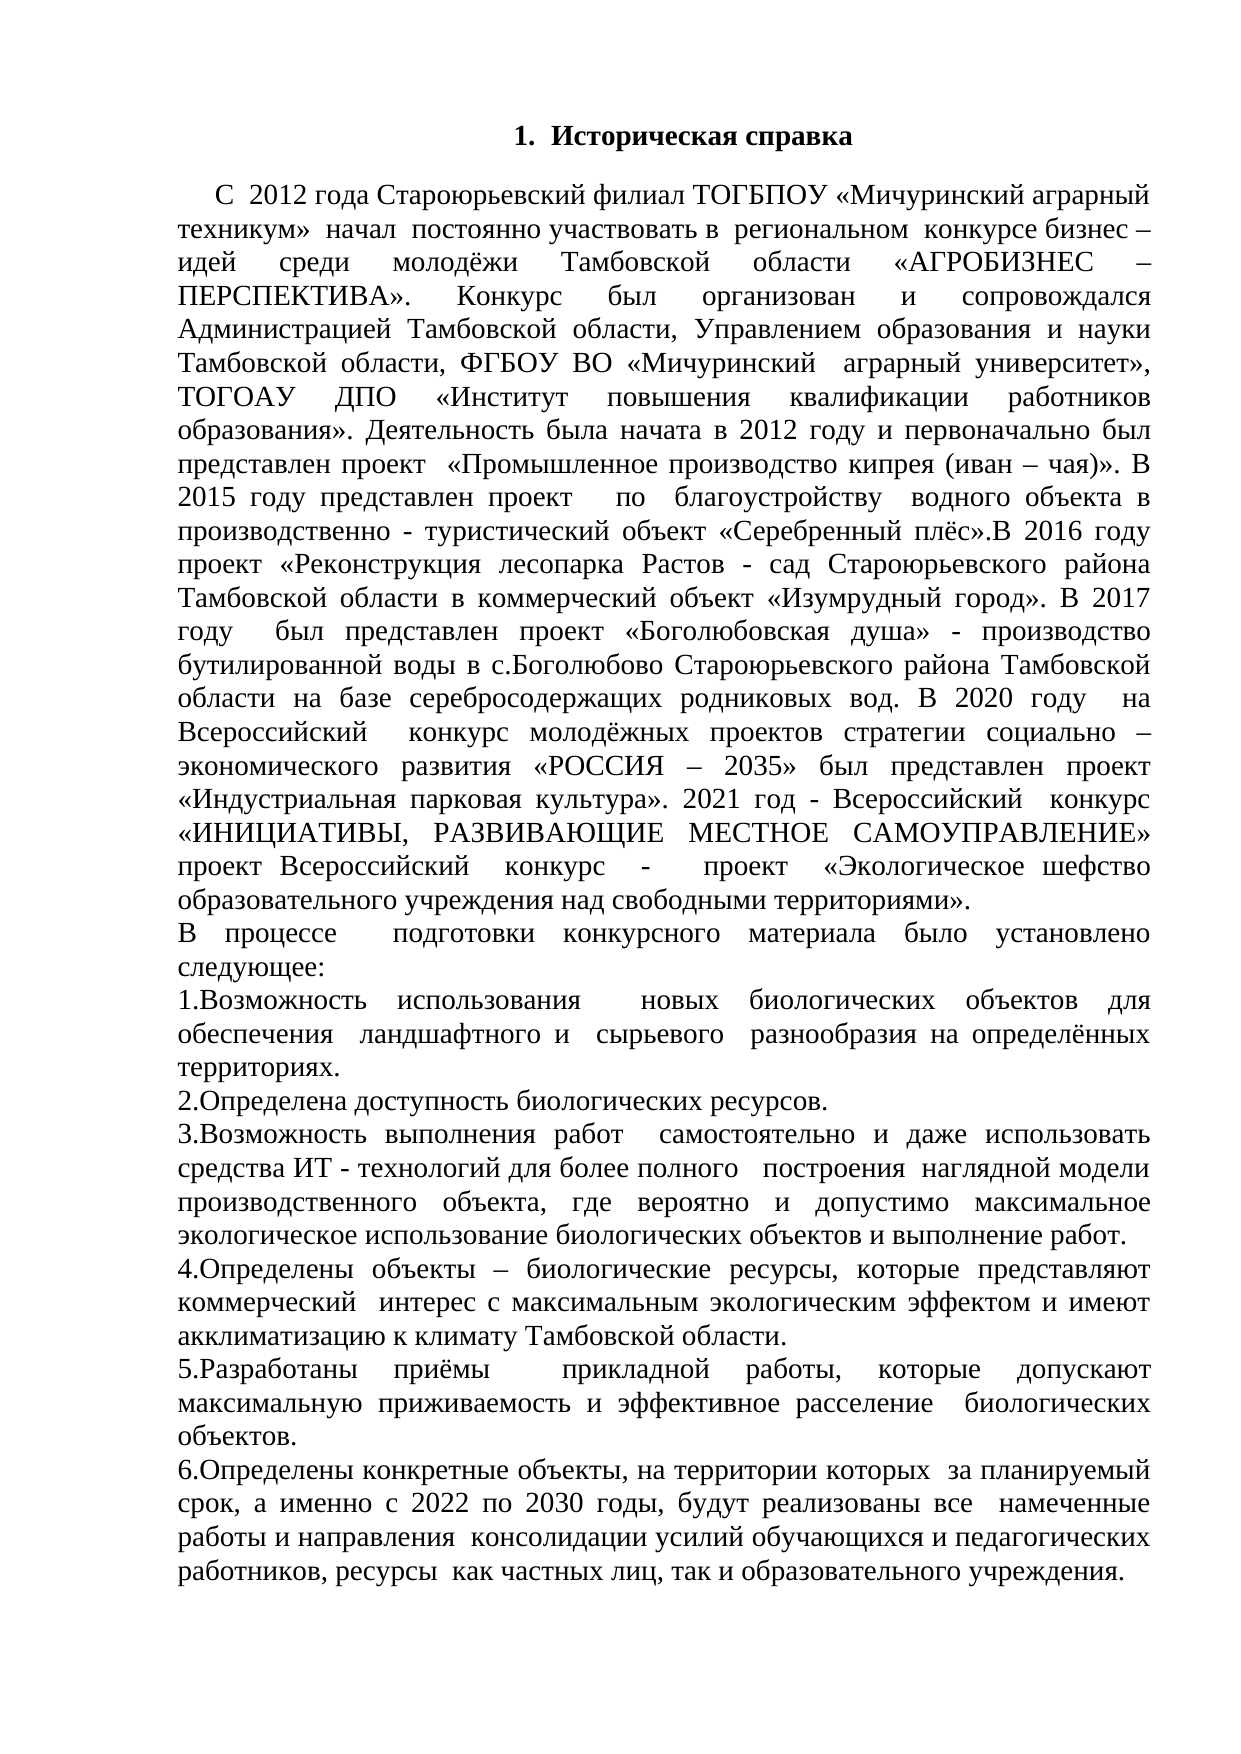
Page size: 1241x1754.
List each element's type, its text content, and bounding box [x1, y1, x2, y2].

text 2.Определена доступность биологических ресурсов. [177, 1083, 1152, 1117]
text 1.Возможность использования новых биологических объектов для обеспечения ландшафтного и сырьевого разнообразия на определённых территориях. [177, 982, 1152, 1083]
text 6.Определены конкретные объекты, на территории которых за планируемый срок, а именно с 2022 по 2030 годы, будут реализованы все намеченные работы и направления консолидации усилий обучающихся и педагогических работников, ресурсы как частных лиц, так и образовательного учреждения. [177, 1452, 1152, 1586]
text С 2012 года Староюрьевский филиал ТОГБПОУ «Мичуринский аграрный техникум» начал постоянно участвовать в региональном конкурсе бизнес – идей среди молодёжи Тамбовской области «АГРОБИЗНЕС – ПЕРСПЕКТИВА». Конкурс был организован и сопровождался Администрацией Тамбовской области, Управлением образования и науки Тамбовской области, ФГБОУ ВО «Мичуринский аграрный университет», ТОГОАУ ДПО «Институт повышения квалификации работников образования». Деятельность была начата в 2012 году и первоначально был представлен проект «Промышленное производство кипрея (иван – чая)». В 2015 году представлен проект по благоустройству водного объекта в производственно - туристический объект «Серебренный плёс».В 2016 году проект «Реконструкция лесопарка Растов - сад Староюрьевского района Тамбовской области в коммерческий объект «Изумрудный город». В 2017 году был представлен проект «Боголюбовская душа» - производство бутилированной воды в с.Боголюбово Староюрьевского района Тамбовской области на базе серебросодержащих родниковых вод. В 2020 году на Всероссийский конкурс молодёжных проектов стратегии социально – экономического развития «РОССИЯ – 2035» был представлен проект «Индустриальная парковая культура». 2021 год - Всероссийский конкурс «ИНИЦИАТИВЫ, РАЗВИВАЮЩИЕ МЕСТНОЕ САМОУПРАВЛЕНИЕ» проект Всероссийский конкурс - проект «Экологическое шефство образовательного учреждения над свободными территориями». [177, 177, 1152, 915]
list Историческая справка [215, 118, 1152, 152]
text 3.Возможность выполнения работ самостоятельно и даже использовать средства ИТ - технологий для более полного построения наглядной модели производственного объекта, где вероятно и допустимо максимальное экологическое использование биологических объектов и выполнение работ. [177, 1117, 1152, 1251]
text В процессе подготовки конкурсного материала было установлено следующее: [177, 915, 1152, 982]
text 5.Разработаны приёмы прикладной работы, которые допускают максимальную приживаемость и эффективное расселение биологических объектов. [177, 1351, 1152, 1452]
text 4.Определены объекты – биологические ресурсы, которые представляют коммерческий интерес с максимальным экологическим эффектом и имеют акклиматизацию к климату Тамбовской области. [177, 1251, 1152, 1351]
